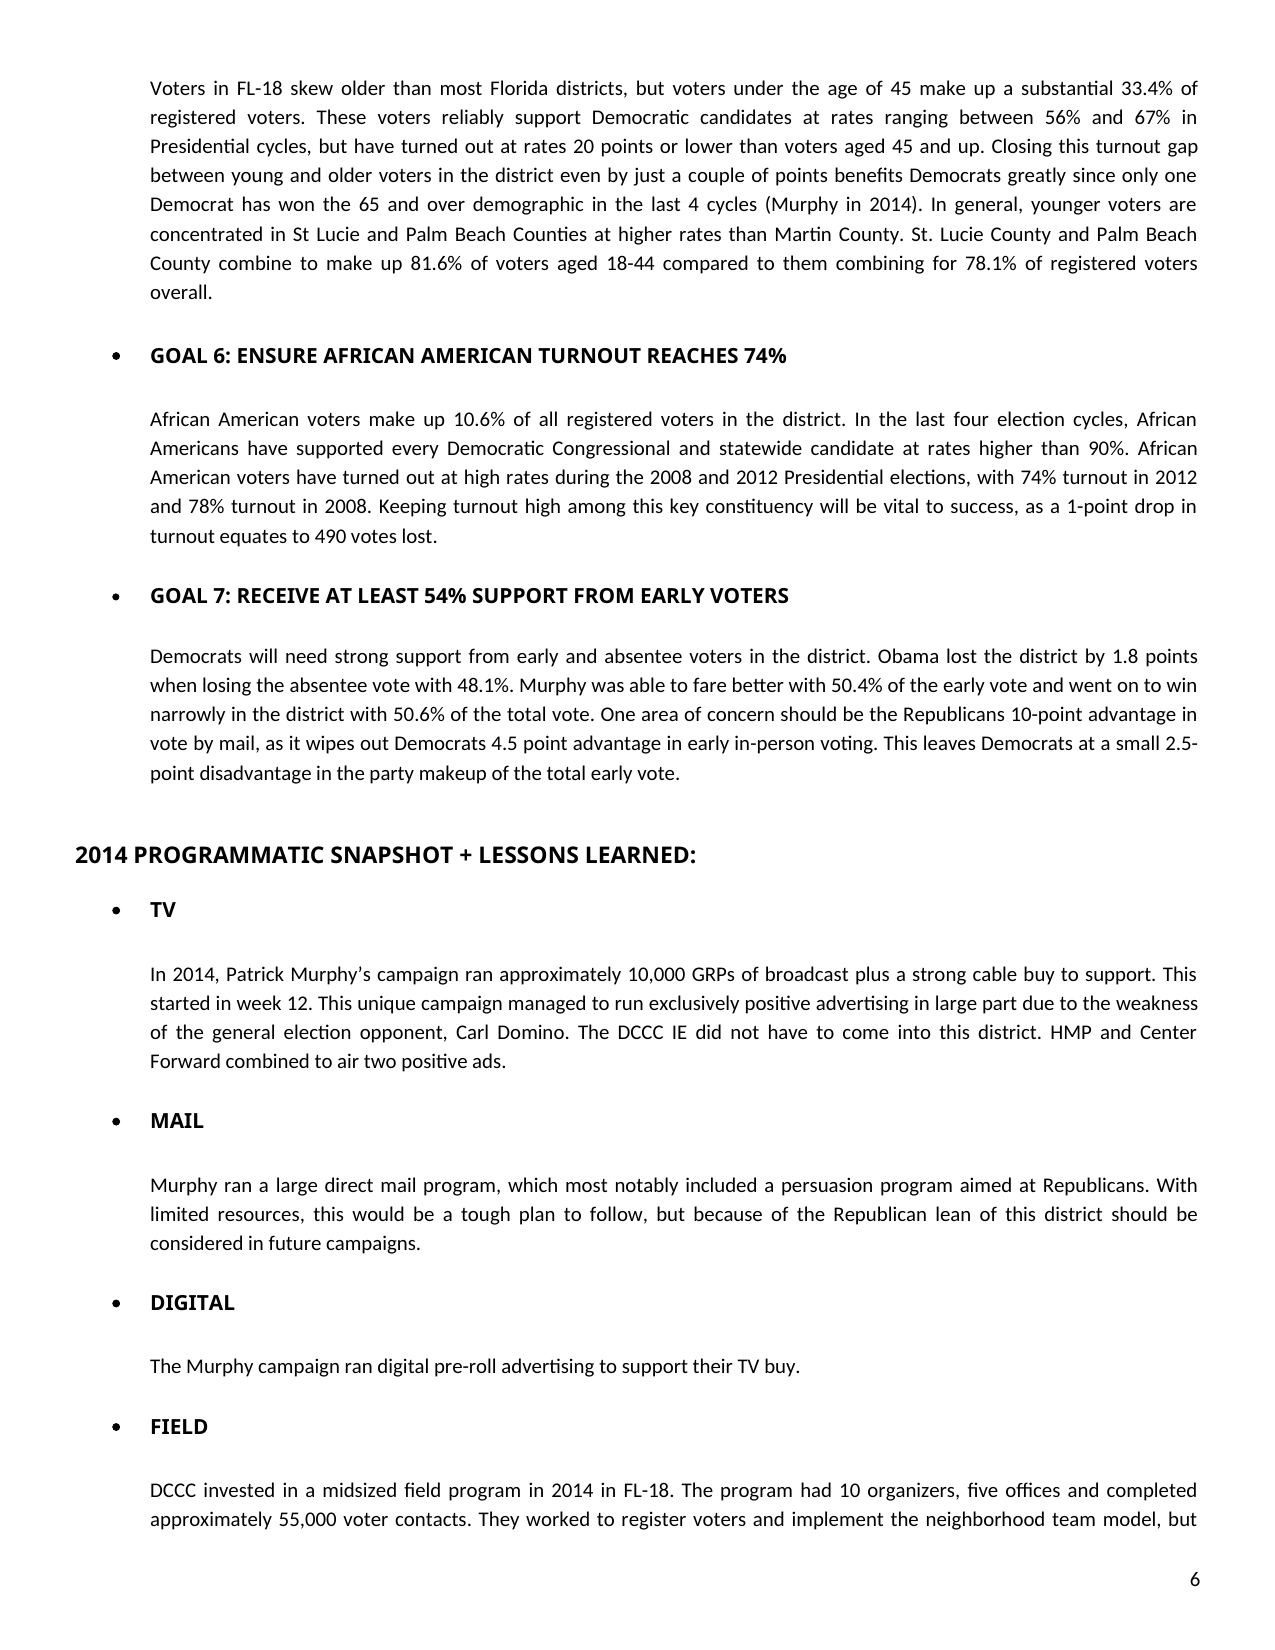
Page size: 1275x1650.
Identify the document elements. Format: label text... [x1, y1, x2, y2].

list Democrats will need strong support from early and absentee voters in the district. Obama lost the district by 1.8 points when losing the absentee vote with 48.1%. Murphy was able to fare better with 50.4% of the early vote and went on to win narrowly in the district with 50.6% of the total vote. One area of concern should be the Republicans 10-point advantage in vote by mail, as it wipes out Democrats 4.5 point advantage in early in-person voting. This leaves Democrats at a small 2.5-point disadvantage in the party makeup of the total early vote. [150, 643, 1200, 785]
list African American voters make up 10.6% of all registered voters in the district. In the last four election cycles, African Americans have supported every Democratic Congressional and statewide candidate at rates higher than 90%. African American voters have turned out at high rates during the 2008 and 2012 Presidential elections, with 74% turnout in 2012 and 78% turnout in 2008. Keeping turnout high among this key constituency will be vital to success, as a 1-point drop in turnout equates to 490 votes lost. [150, 406, 1200, 548]
list FIELD [112, 1412, 1200, 1441]
list The Murphy campaign ran digital pre-roll advertising to support their TV buy. [150, 1354, 1200, 1379]
list TV [112, 896, 1200, 924]
list DIGITAL [112, 1288, 1200, 1317]
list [150, 1477, 1200, 1532]
list GOAL 6: ENSURE AFRICAN AMERICAN TURNOUT REACHES 74% [112, 341, 1200, 369]
list Murphy ran a large direct mail program, which most notably included a persuasion program aimed at Republicans. With limited resources, this would be a tough plan to follow, but because of the Republican lean of this district should be considered in future campaigns. [150, 1172, 1200, 1256]
list In 2014, Patrick Murphy’s campaign ran approximately 10,000 GRPs of broadcast plus a strong cable buy to support. This started in week 12. This unique campaign managed to run exclusively positive advertising in large part due to the weakness of the general election opponent, Carl Domino. The DCCC IE did not have to come into this district. HMP and Center Forward combined to air two positive ads. [150, 961, 1200, 1074]
text 2014 PROGRAMMATIC SNAPSHOT + LESSONS LEARNED: [75, 839, 1200, 870]
list Voters in FL-18 skew older than most Florida districts, but voters under the age of 45 make up a substantial 33.4% of registered voters. These voters reliably support Democratic candidates at rates ranging between 56% and 67% in Presidential cycles, but have turned out at rates 20 points or lower than voters aged 45 and up. Closing this turnout gap between young and older voters in the district even by just a couple of points benefits Democrats greatly since only one Democrat has won the 65 and over demographic in the last 4 cycles (Murphy in 2014). In general, younger voters are concentrated in St Lucie and Palm Beach Counties at higher rates than Martin County. St. Lucie County and Palm Beach County combine to make up 81.6% of voters aged 18-44 compared to them combining for 78.1% of registered voters overall. [150, 75, 1200, 304]
list MAIL [112, 1107, 1200, 1135]
list GOAL 7: RECEIVE AT LEAST 54% SUPPORT FROM EARLY VOTERS [112, 581, 1200, 609]
